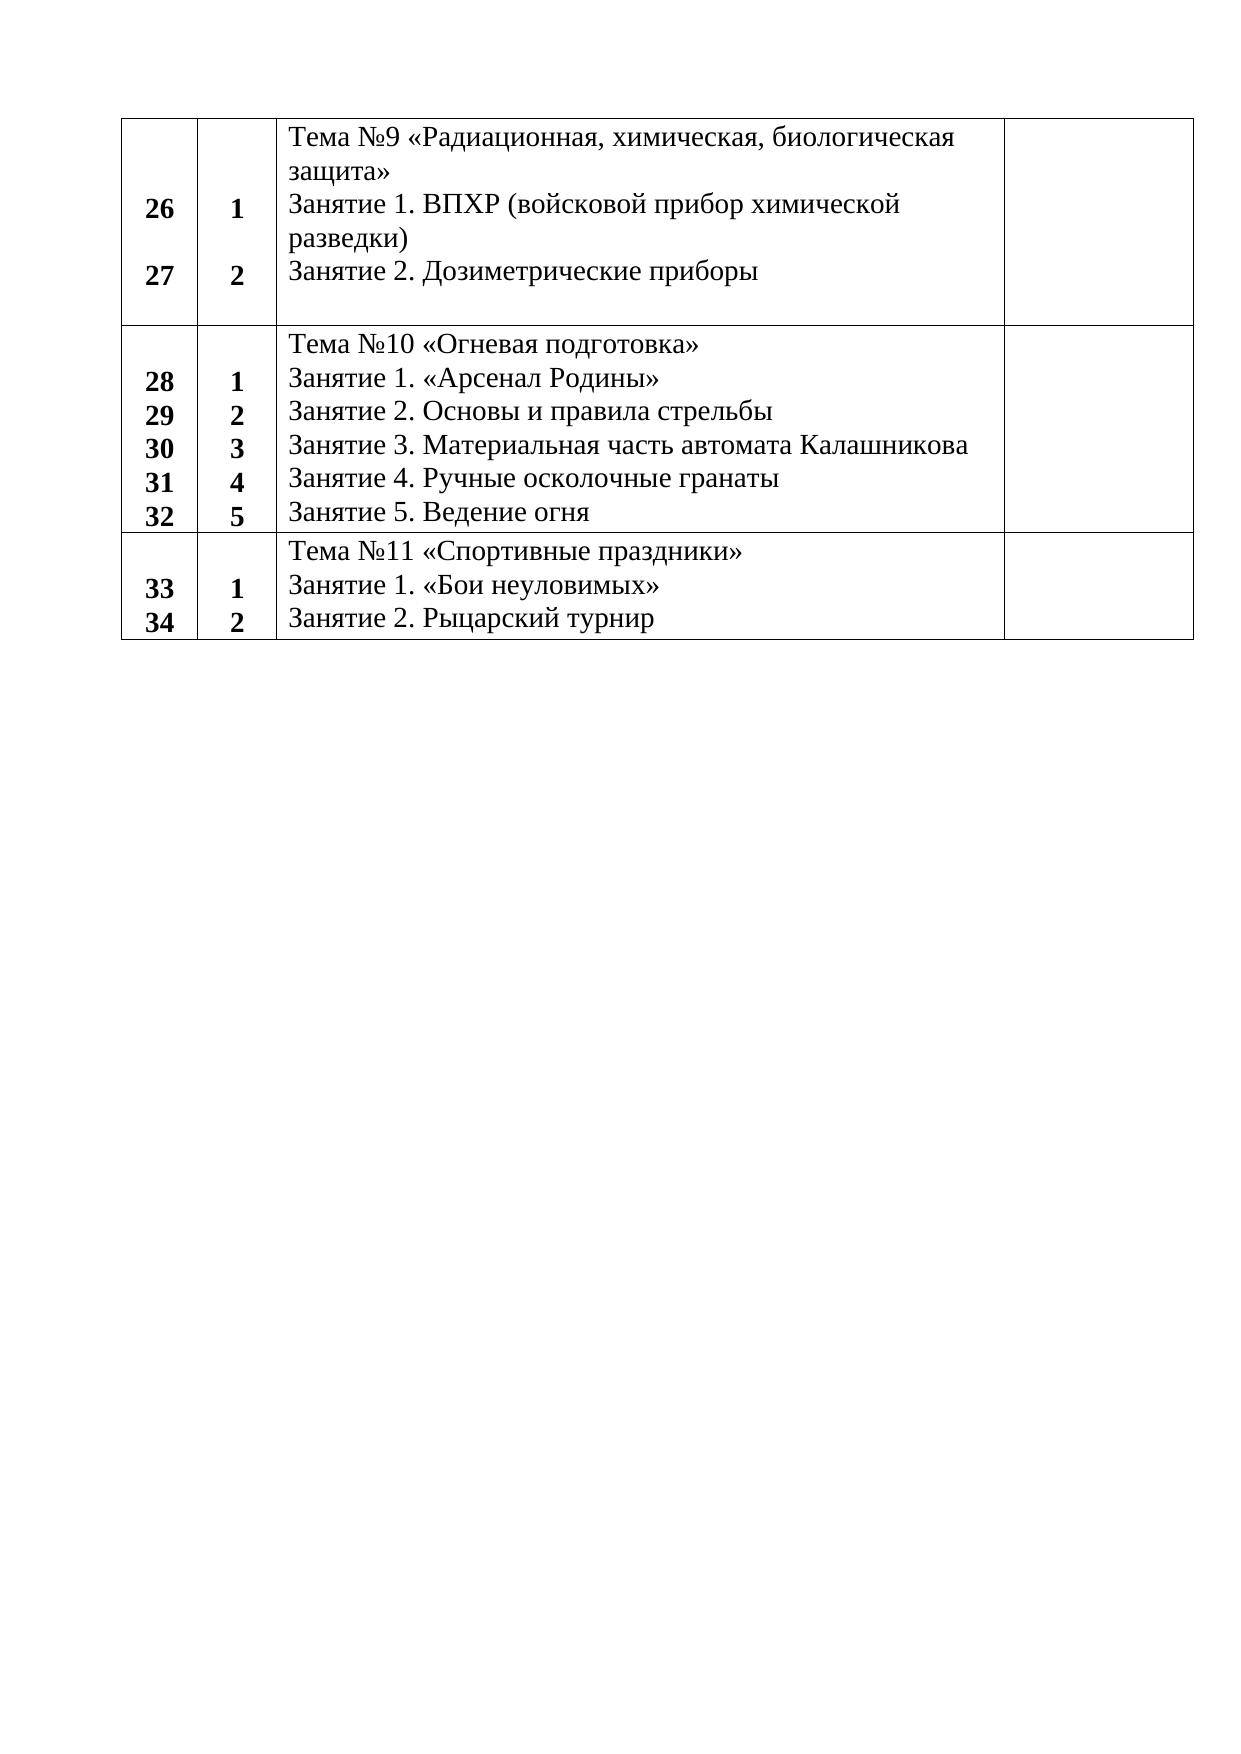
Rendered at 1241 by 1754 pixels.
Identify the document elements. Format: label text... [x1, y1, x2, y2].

table_cell Тема №10 «Огневая подготовка» Занятие 1. «Арсенал Родины» Занятие 2. Основы и правила стрельбы Занятие 3. Материальная часть автомата Калашникова Занятие 4. Ручные осколочные гранаты Занятие 5. Ведение огня [277, 326, 1004, 532]
table_cell 1 2 [198, 119, 276, 325]
table_cell 26 27 [122, 119, 197, 325]
table_cell 28 29 30 31 32 [122, 326, 197, 532]
table_cell [1005, 533, 1193, 639]
table_cell [1005, 119, 1193, 325]
table_cell 33 34 [122, 533, 197, 639]
table_cell Тема №11 «Спортивные праздники» Занятие 1. «Бои неуловимых» Занятие 2. Рыцарский турнир [277, 533, 1004, 639]
table_cell 1 2 [198, 533, 276, 639]
table_cell 1 2 3 4 5 [198, 326, 276, 532]
table_cell [1005, 326, 1193, 532]
table_cell Тема №9 «Радиационная, химическая, биологическая защита» Занятие 1. ВПХР (войсковой прибор химической разведки) Занятие 2. Дозиметрические приборы [277, 119, 1004, 325]
